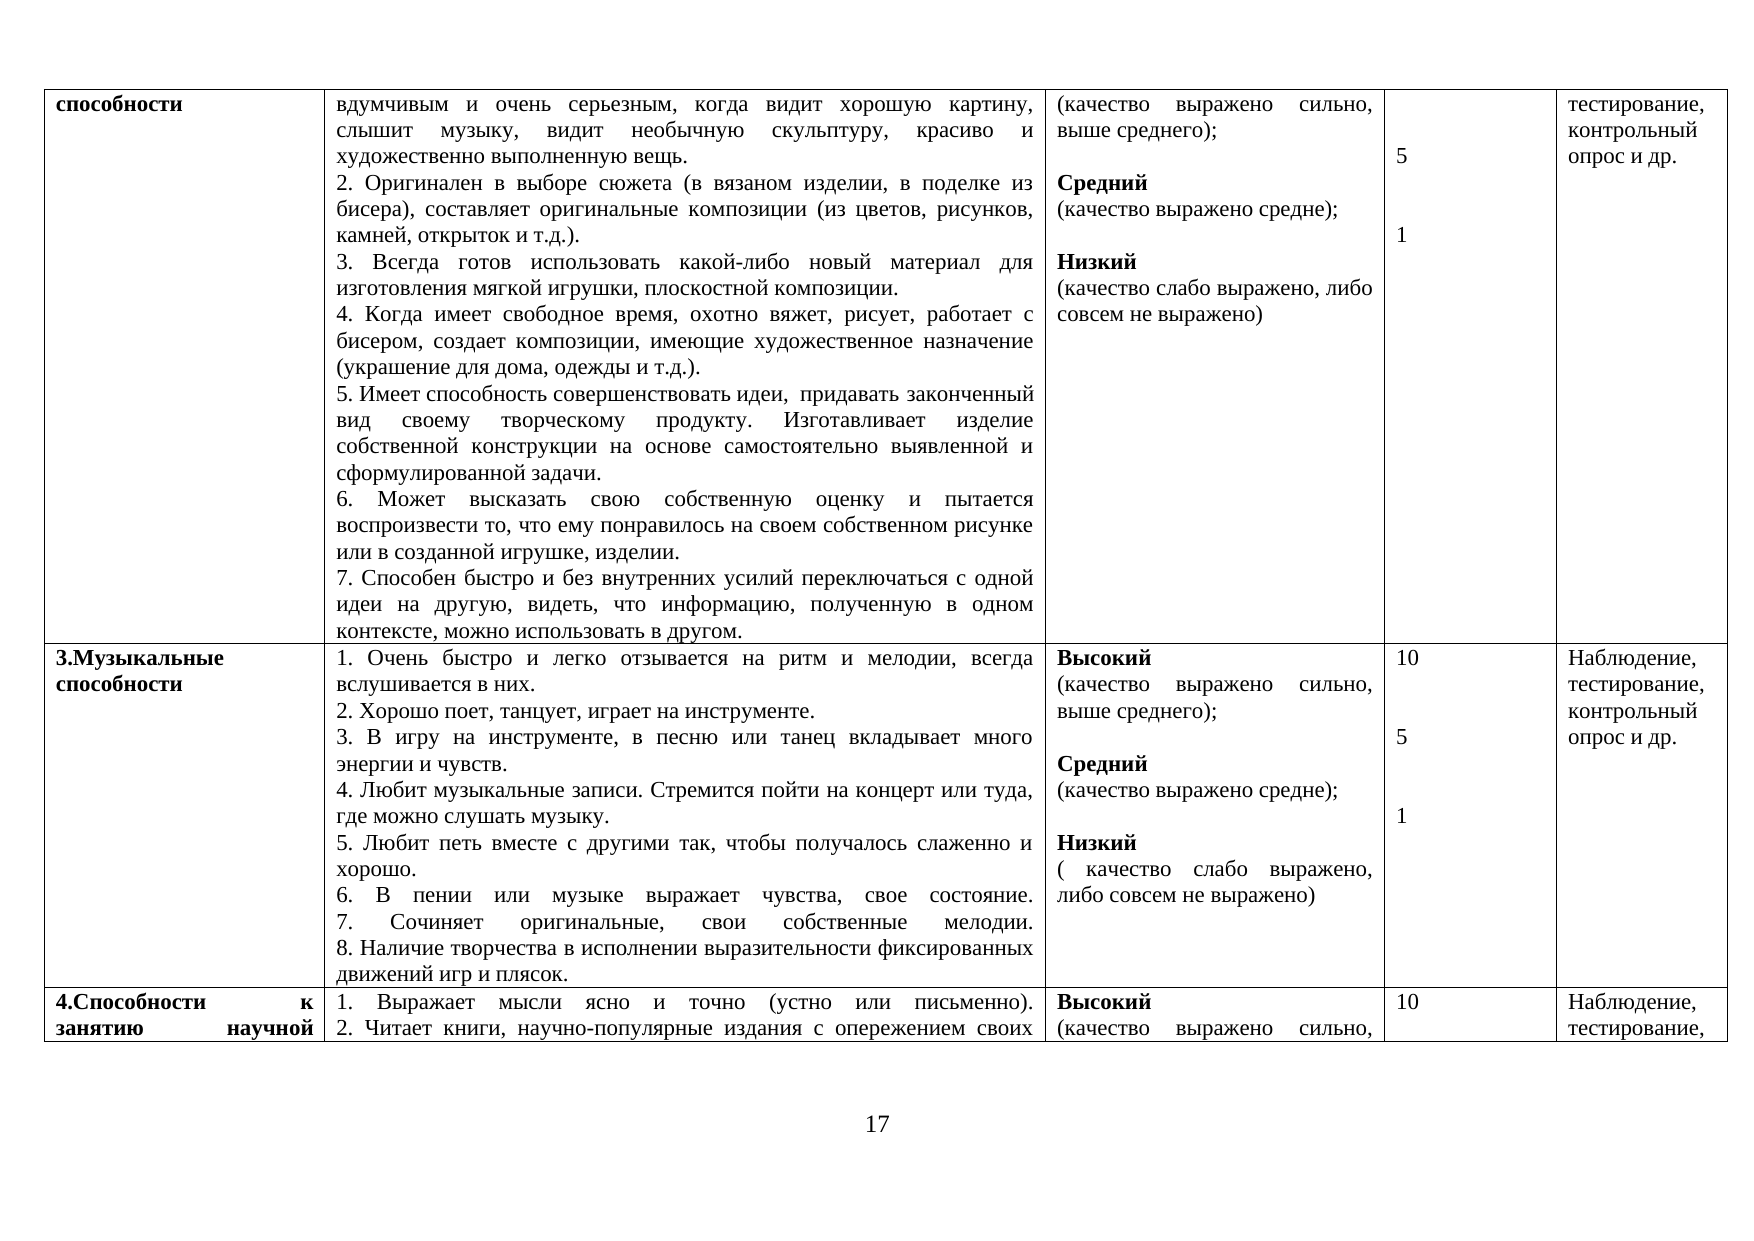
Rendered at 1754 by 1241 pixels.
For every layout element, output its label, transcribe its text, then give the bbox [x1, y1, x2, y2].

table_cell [1557, 90, 1727, 643]
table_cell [45, 988, 324, 1041]
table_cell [1557, 988, 1727, 1041]
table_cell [325, 988, 1045, 1041]
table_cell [1046, 988, 1384, 1041]
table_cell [45, 90, 324, 643]
table_cell 10 5 1 [1385, 90, 1556, 643]
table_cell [1046, 90, 1384, 643]
table_cell 3.Музыкальные способности [45, 644, 324, 987]
table_cell 10 5 1 [1385, 988, 1556, 1041]
table_cell Наблюдение, тестирование, контрольный опрос и др. [1557, 644, 1727, 987]
table_cell 1. Очень быстро и легко отзывается на ритм и мелодии, всегда вслушивается в них. 2. Хорошо поет, танцует, играет на инструменте. 3. В игру на инструменте, в песню или танец вкладывает много энергии и чувств. 4. Любит музыкальные записи. Стремится пойти на концерт или туда, где можно слушать музыку. 5. Любит петь вместе с другими так, чтобы получалось слаженно и хорошо. 6. В пении или музыке выражает чувства, свое состояние. 7. Сочиняет оригинальные, свои собственные мелодии. 8. Наличие творчества в исполнении выразительности фиксированных движений игр и плясок. [325, 644, 1045, 987]
table_cell 10 5 1 [1385, 644, 1556, 987]
